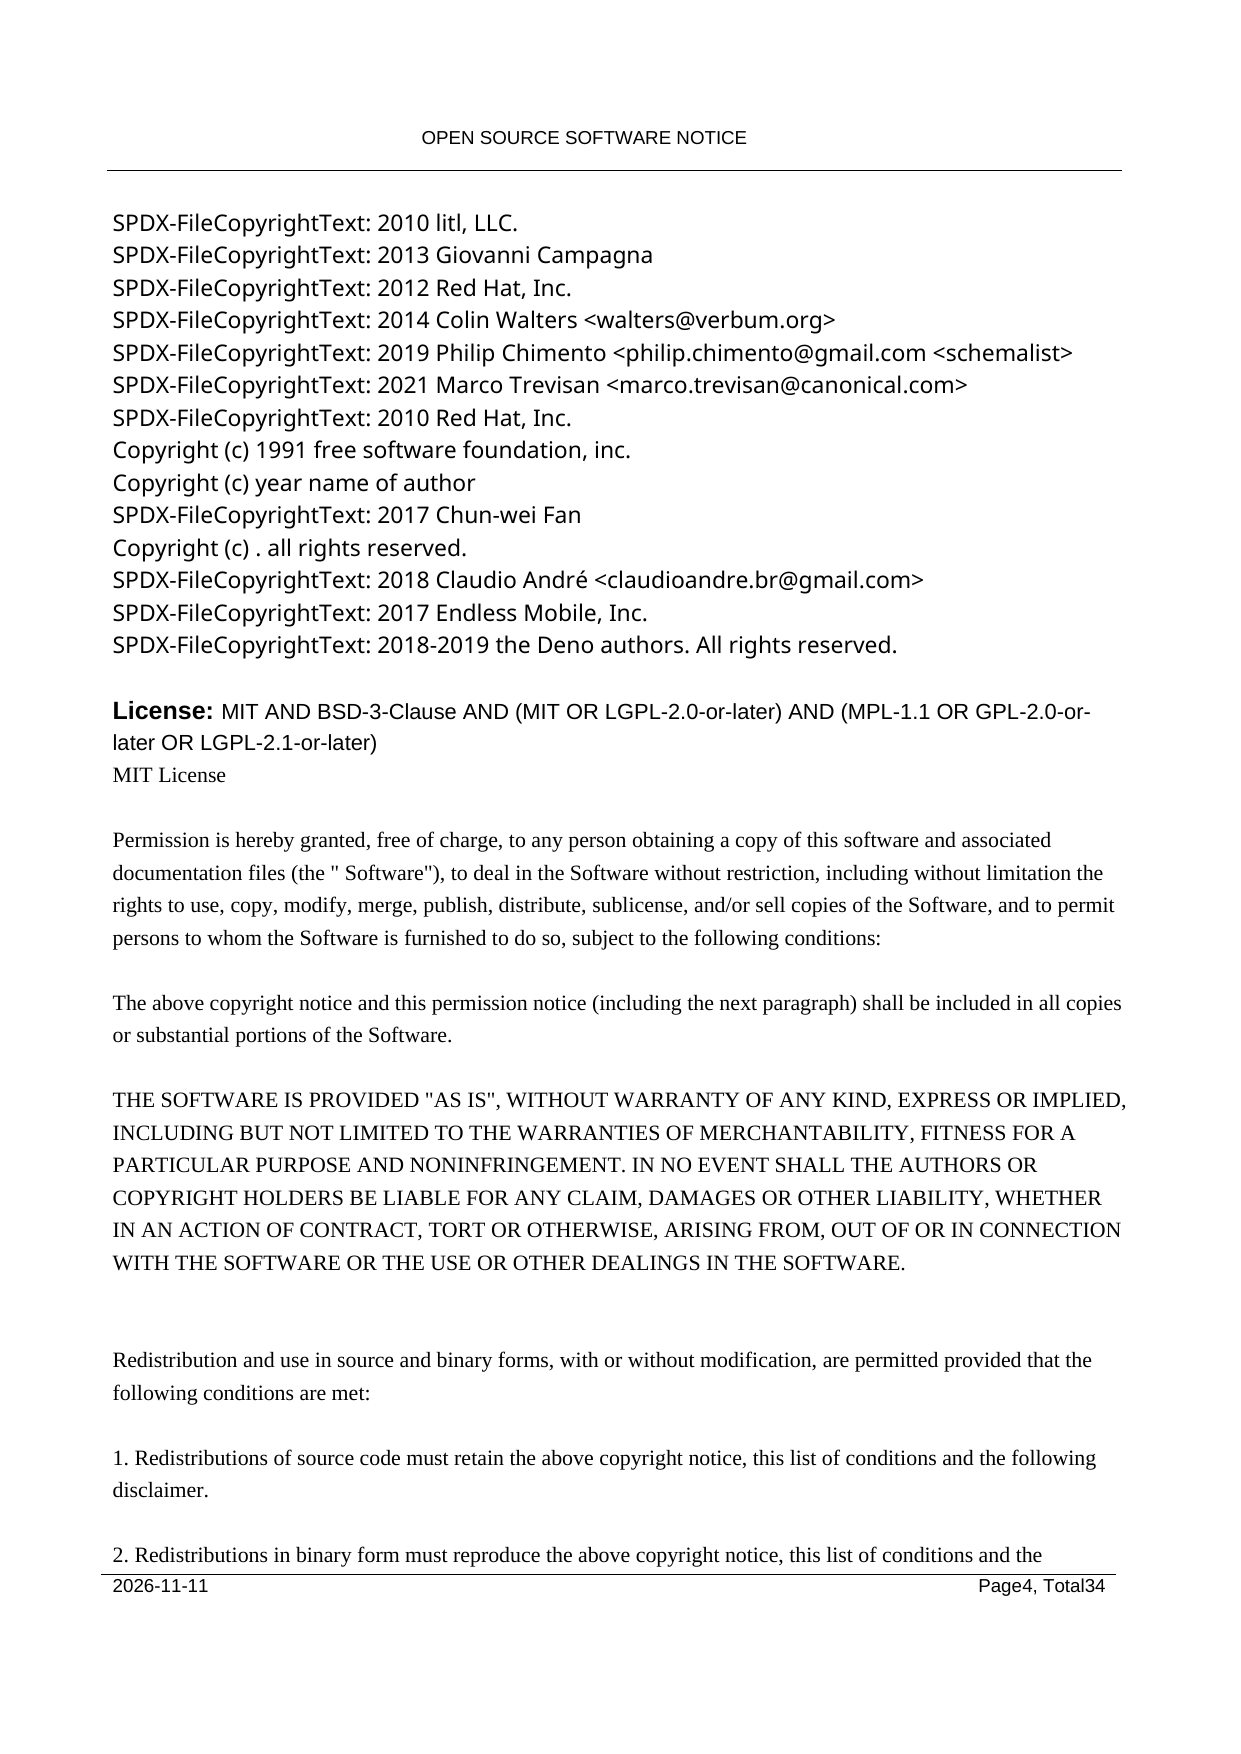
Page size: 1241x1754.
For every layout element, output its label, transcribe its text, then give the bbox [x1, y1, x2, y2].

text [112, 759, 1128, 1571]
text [112, 206, 1128, 694]
text License: MIT AND BSD-3-Clause AND (MIT OR LGPL-2.0-or-later) AND (MPL-1.1 OR GPL-2.0-or-later OR LGPL-2.1-or-later) [112, 694, 1128, 759]
